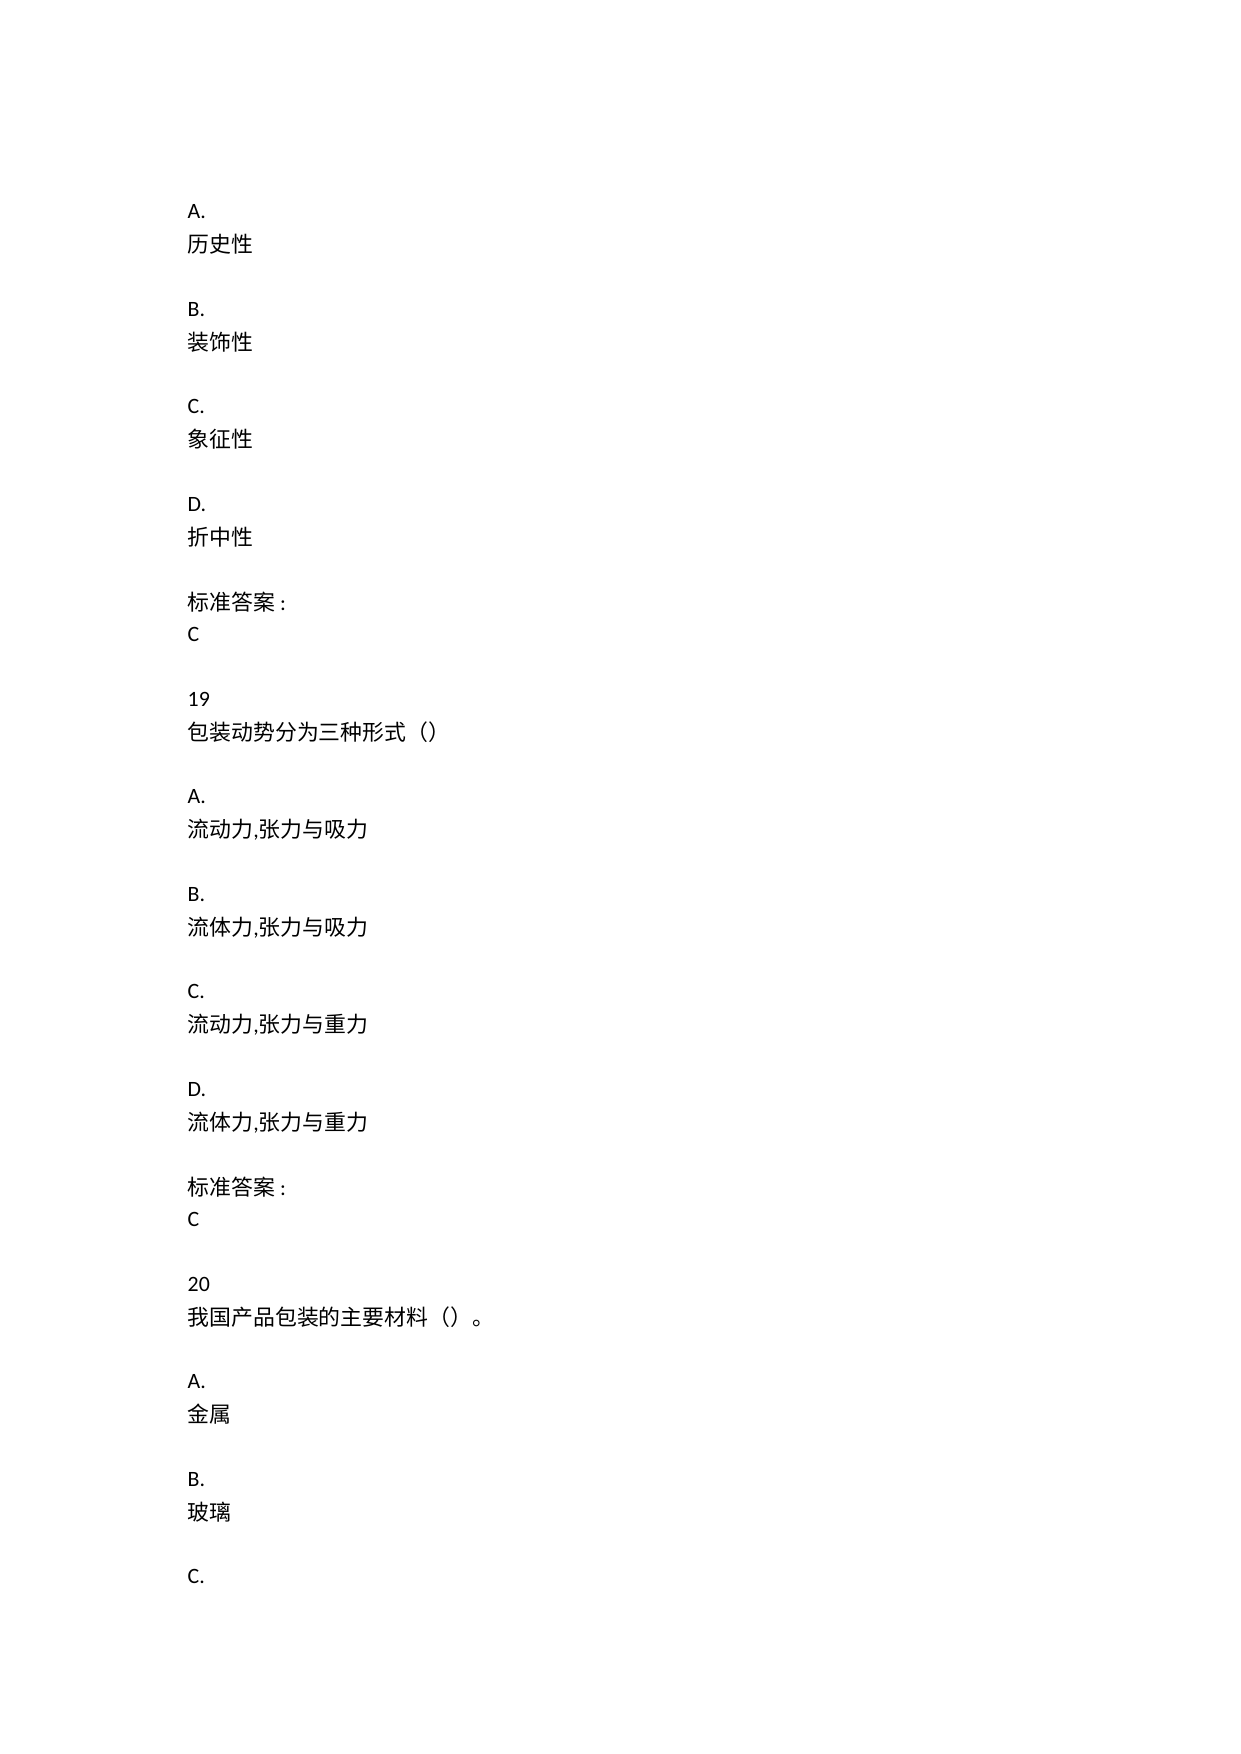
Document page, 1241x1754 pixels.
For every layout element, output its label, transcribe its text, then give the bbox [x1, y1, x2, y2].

text 象征性 [187, 422, 1053, 454]
text A. [187, 1364, 1053, 1397]
text 流体力,张力与吸力 [187, 909, 1053, 942]
text D. [187, 1072, 1053, 1104]
text 流体力,张力与重力 [187, 1104, 1053, 1137]
text C. [187, 974, 1053, 1007]
text C. [187, 1559, 1053, 1592]
text 流动力,张力与重力 [187, 1007, 1053, 1039]
text C [187, 1202, 1053, 1234]
text 20 [187, 1267, 1053, 1299]
text 19 [187, 682, 1053, 714]
text 标准答案 : [187, 1169, 1053, 1202]
text 流动力,张力与吸力 [187, 812, 1053, 844]
text B. [187, 877, 1053, 909]
text A. [187, 194, 1053, 227]
text 标准答案 : [187, 584, 1053, 617]
text B. [187, 292, 1053, 324]
text A. [187, 779, 1053, 812]
text 包装动势分为三种形式（） [187, 714, 1053, 747]
text 我国产品包装的主要材料（）。 [187, 1299, 1053, 1332]
text B. [187, 1462, 1053, 1494]
text 历史性 [187, 227, 1053, 259]
text 折中性 [187, 519, 1053, 552]
text 装饰性 [187, 324, 1053, 357]
text C. [187, 389, 1053, 422]
text 金属 [187, 1397, 1053, 1429]
text C [187, 617, 1053, 649]
text D. [187, 487, 1053, 519]
text 玻璃 [187, 1494, 1053, 1527]
